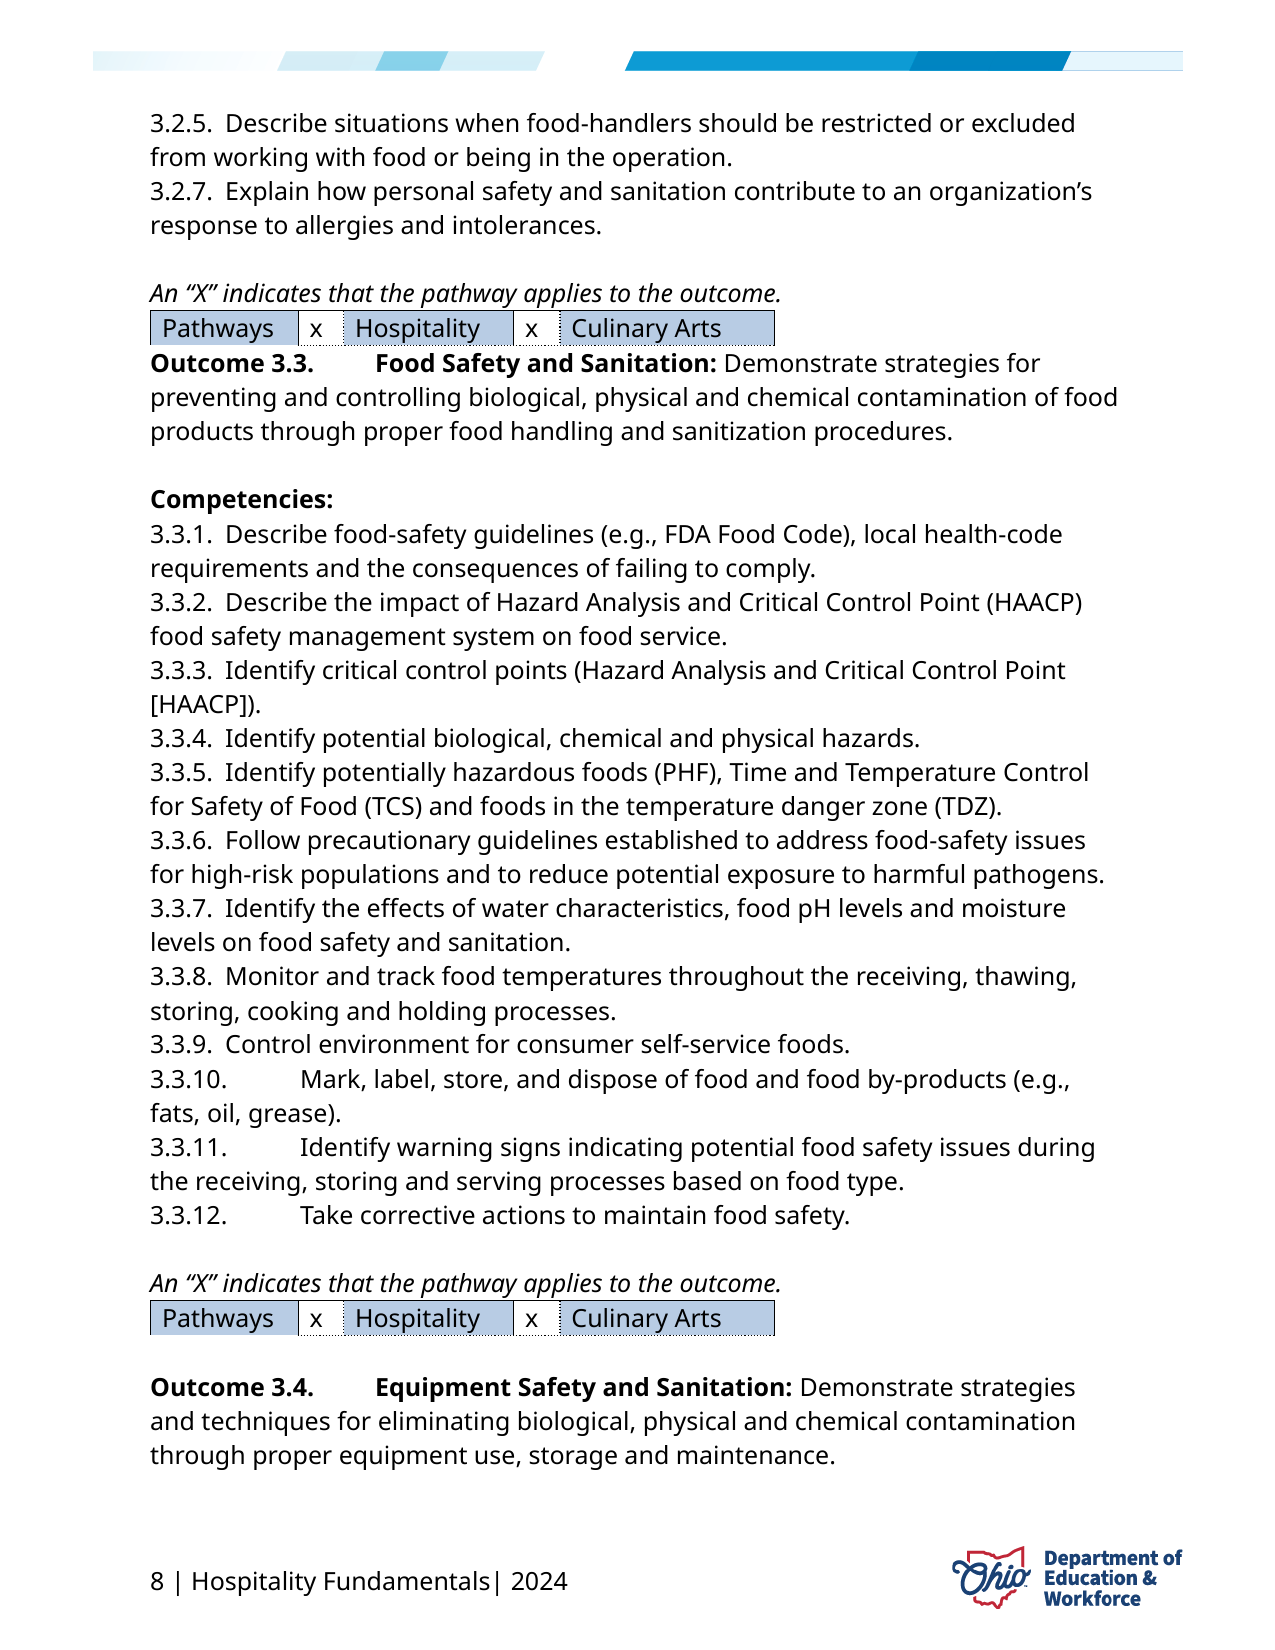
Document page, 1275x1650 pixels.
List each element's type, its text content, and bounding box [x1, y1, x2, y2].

table_header Culinary Arts [560, 311, 774, 345]
text 3.2.5. Describe situations when food-handlers should be restricted or excluded from working with food or being in the operation. [150, 105, 1125, 173]
text 3.3.3. Identify critical control points (Hazard Analysis and Critical Control Point [HAACP]). [150, 652, 1125, 721]
table_header x [299, 1301, 343, 1335]
table_header Hospitality [344, 311, 513, 345]
table_header Pathways [151, 311, 298, 345]
text 3.3.2. Describe the impact of Hazard Analysis and Critical Control Point (HAACP) food safety management system on food service. [150, 584, 1125, 652]
text Outcome 3.4. Equipment Safety and Sanitation: Demonstrate strategies and techniques for eliminating biological, physical and chemical contamination through proper equipment use, storage and maintenance. [150, 1370, 1125, 1472]
text 3.2.7. Explain how personal safety and sanitation contribute to an organization’s response to allergies and intolerances. [150, 173, 1125, 242]
text 3.3.11. Identify warning signs indicating potential food safety issues during the receiving, storing and serving processes based on food type. [150, 1129, 1125, 1197]
table_header x [299, 311, 343, 345]
text An “X” indicates that the pathway applies to the outcome. [150, 276, 1125, 310]
text 3.3.6. Follow precautionary guidelines established to address food-safety issues for high-risk populations and to reduce potential exposure to harmful pathogens. [150, 823, 1125, 891]
text 3.3.5. Identify potentially hazardous foods (PHF), Time and Temperature Control for Safety of Food (TCS) and foods in the temperature danger zone (TDZ). [150, 755, 1125, 823]
text 3.3.7. Identify the effects of water characteristics, food pH levels and moisture levels on food safety and sanitation. [150, 891, 1125, 959]
table_header Culinary Arts [560, 1301, 774, 1335]
text 3.3.4. Identify potential biological, chemical and physical hazards. [150, 721, 1125, 755]
text 3.3.8. Monitor and track food temperatures throughout the receiving, thawing, storing, cooking and holding processes. [150, 959, 1125, 1027]
table_header Pathways [151, 1301, 298, 1335]
text 3.3.1. Describe food-safety guidelines (e.g., FDA Food Code), local health-code requirements and the consequences of failing to comply. [150, 516, 1125, 584]
text 3.3.10. Mark, label, store, and dispose of food and food by-products (e.g., fats, oil, grease). [150, 1061, 1125, 1129]
text An “X” indicates that the pathway applies to the outcome. [150, 1266, 1125, 1300]
text 3.3.9. Control environment for consumer self-service foods. [150, 1027, 1125, 1061]
table_header x [514, 311, 560, 345]
picture [8, 19, 1267, 1647]
text Outcome 3.3. Food Safety and Sanitation: Demonstrate strategies for preventing and controlling biological, physical and chemical contamination of food products through proper food handling and sanitization procedures. [150, 346, 1125, 448]
table_header x [514, 1301, 560, 1335]
table_header Hospitality [344, 1301, 513, 1335]
text 3.3.12. Take corrective actions to maintain food safety. [150, 1197, 1125, 1232]
text Competencies: [150, 482, 1125, 516]
